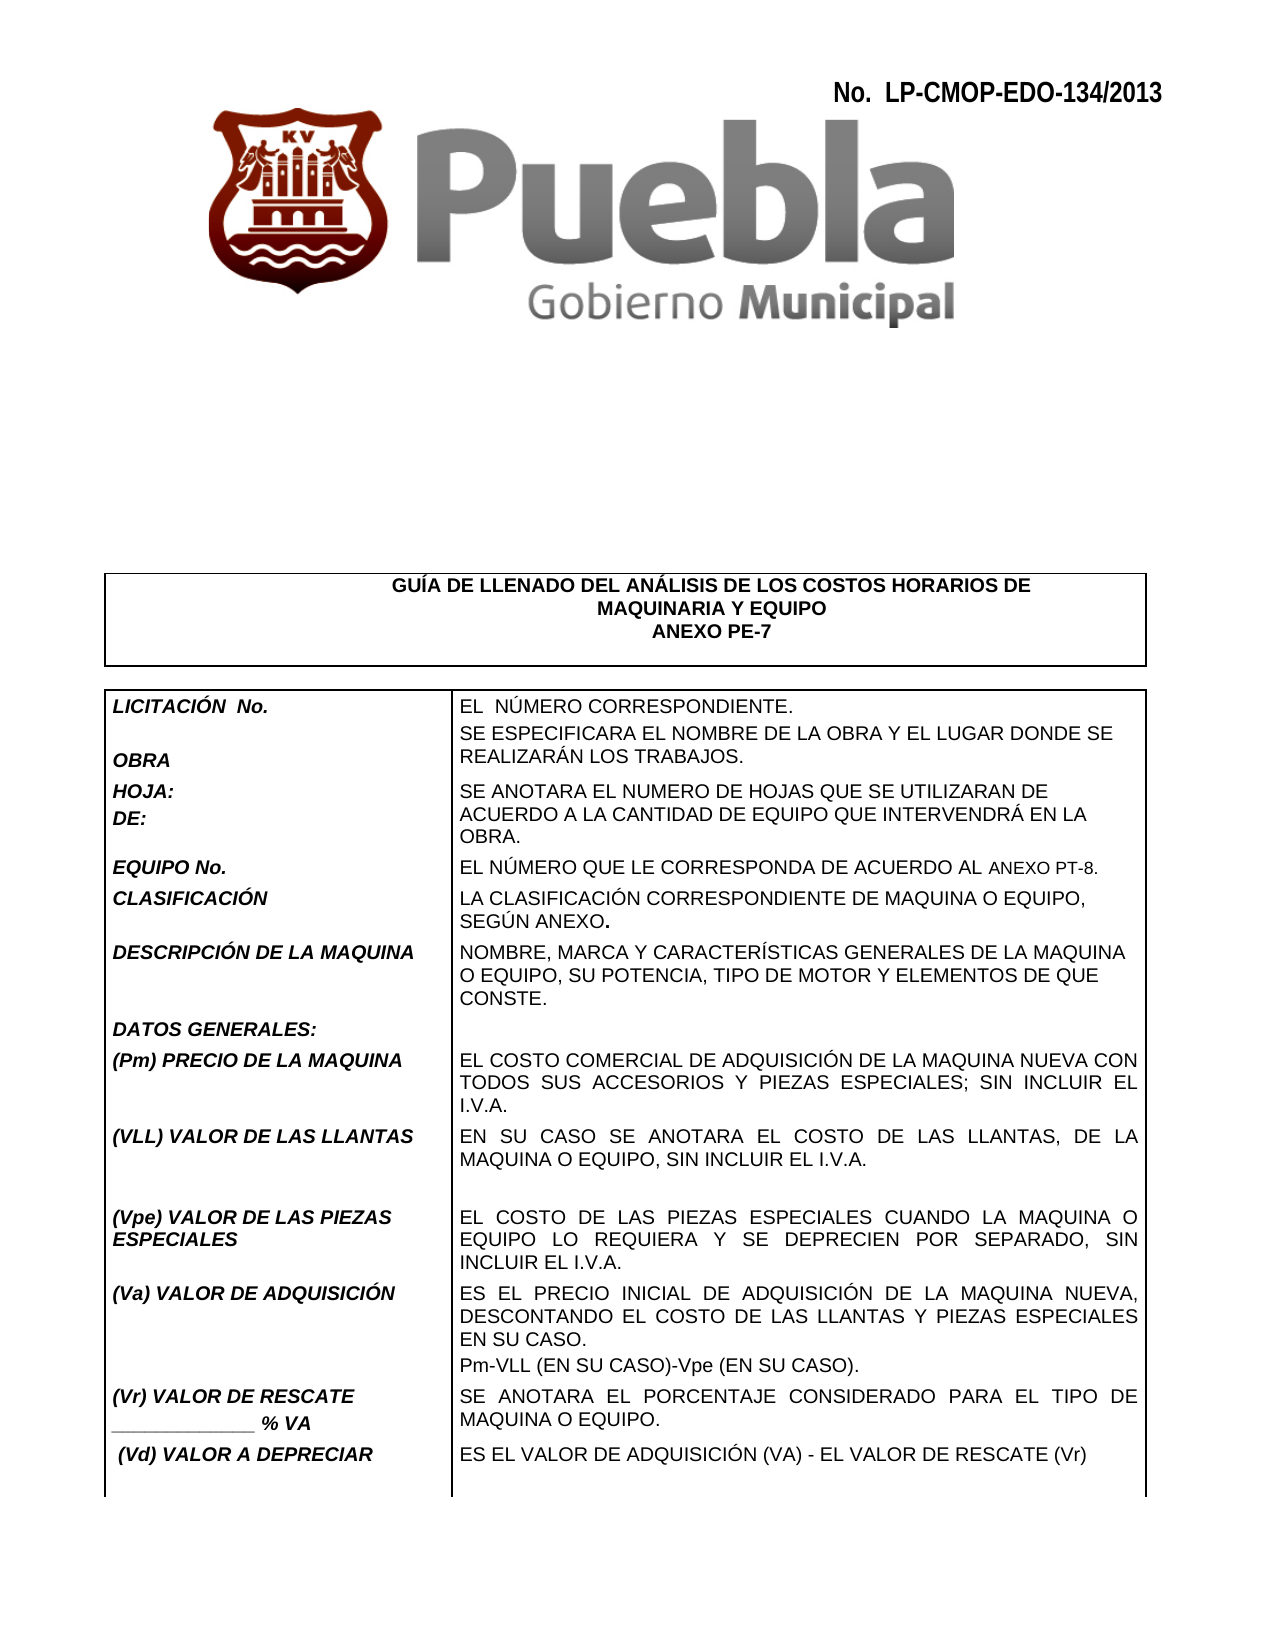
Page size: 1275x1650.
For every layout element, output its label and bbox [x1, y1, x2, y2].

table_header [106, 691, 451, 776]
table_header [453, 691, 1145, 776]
picture [208, 108, 954, 328]
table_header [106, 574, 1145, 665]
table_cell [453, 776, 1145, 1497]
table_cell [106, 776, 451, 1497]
